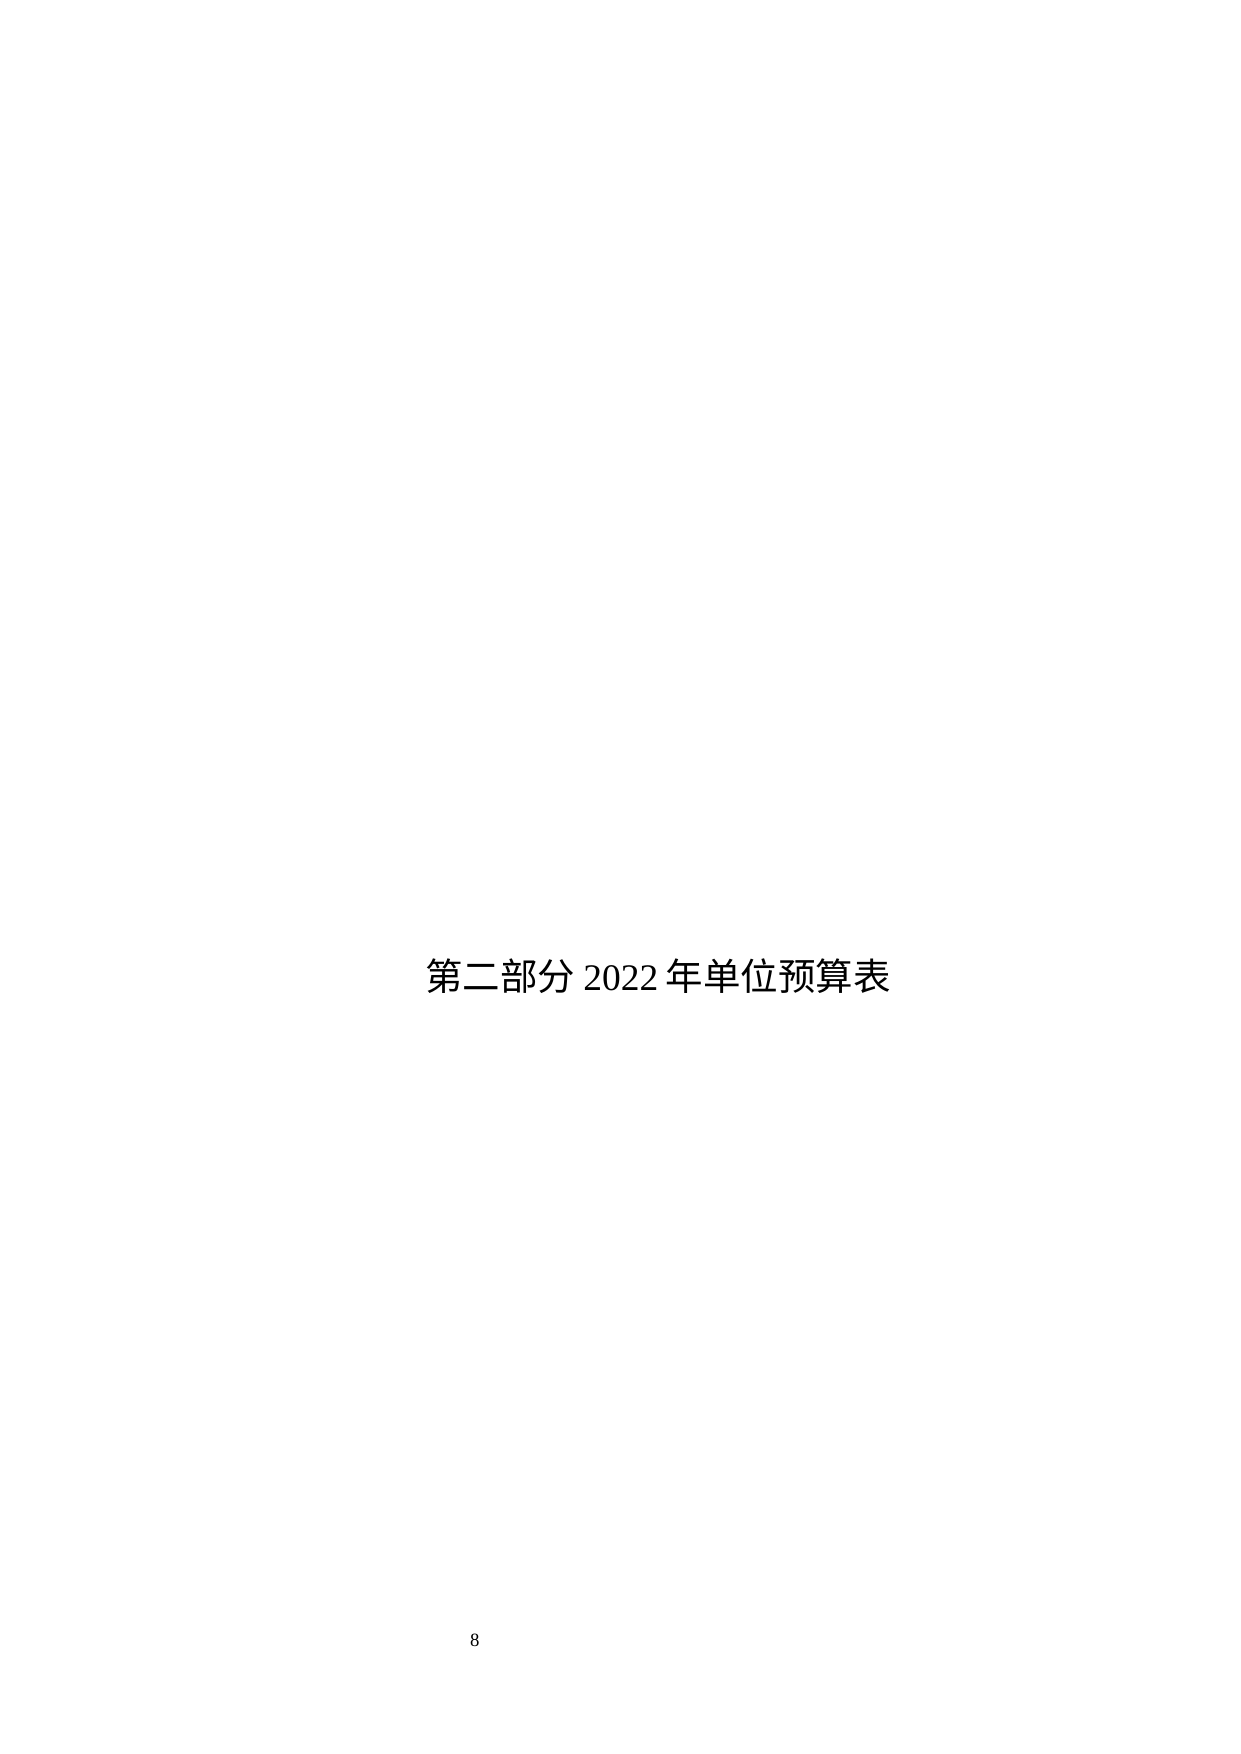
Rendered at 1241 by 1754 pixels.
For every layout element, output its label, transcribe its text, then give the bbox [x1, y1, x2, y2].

text 第二部分 2022年单位预算表 [187, 942, 1053, 1007]
